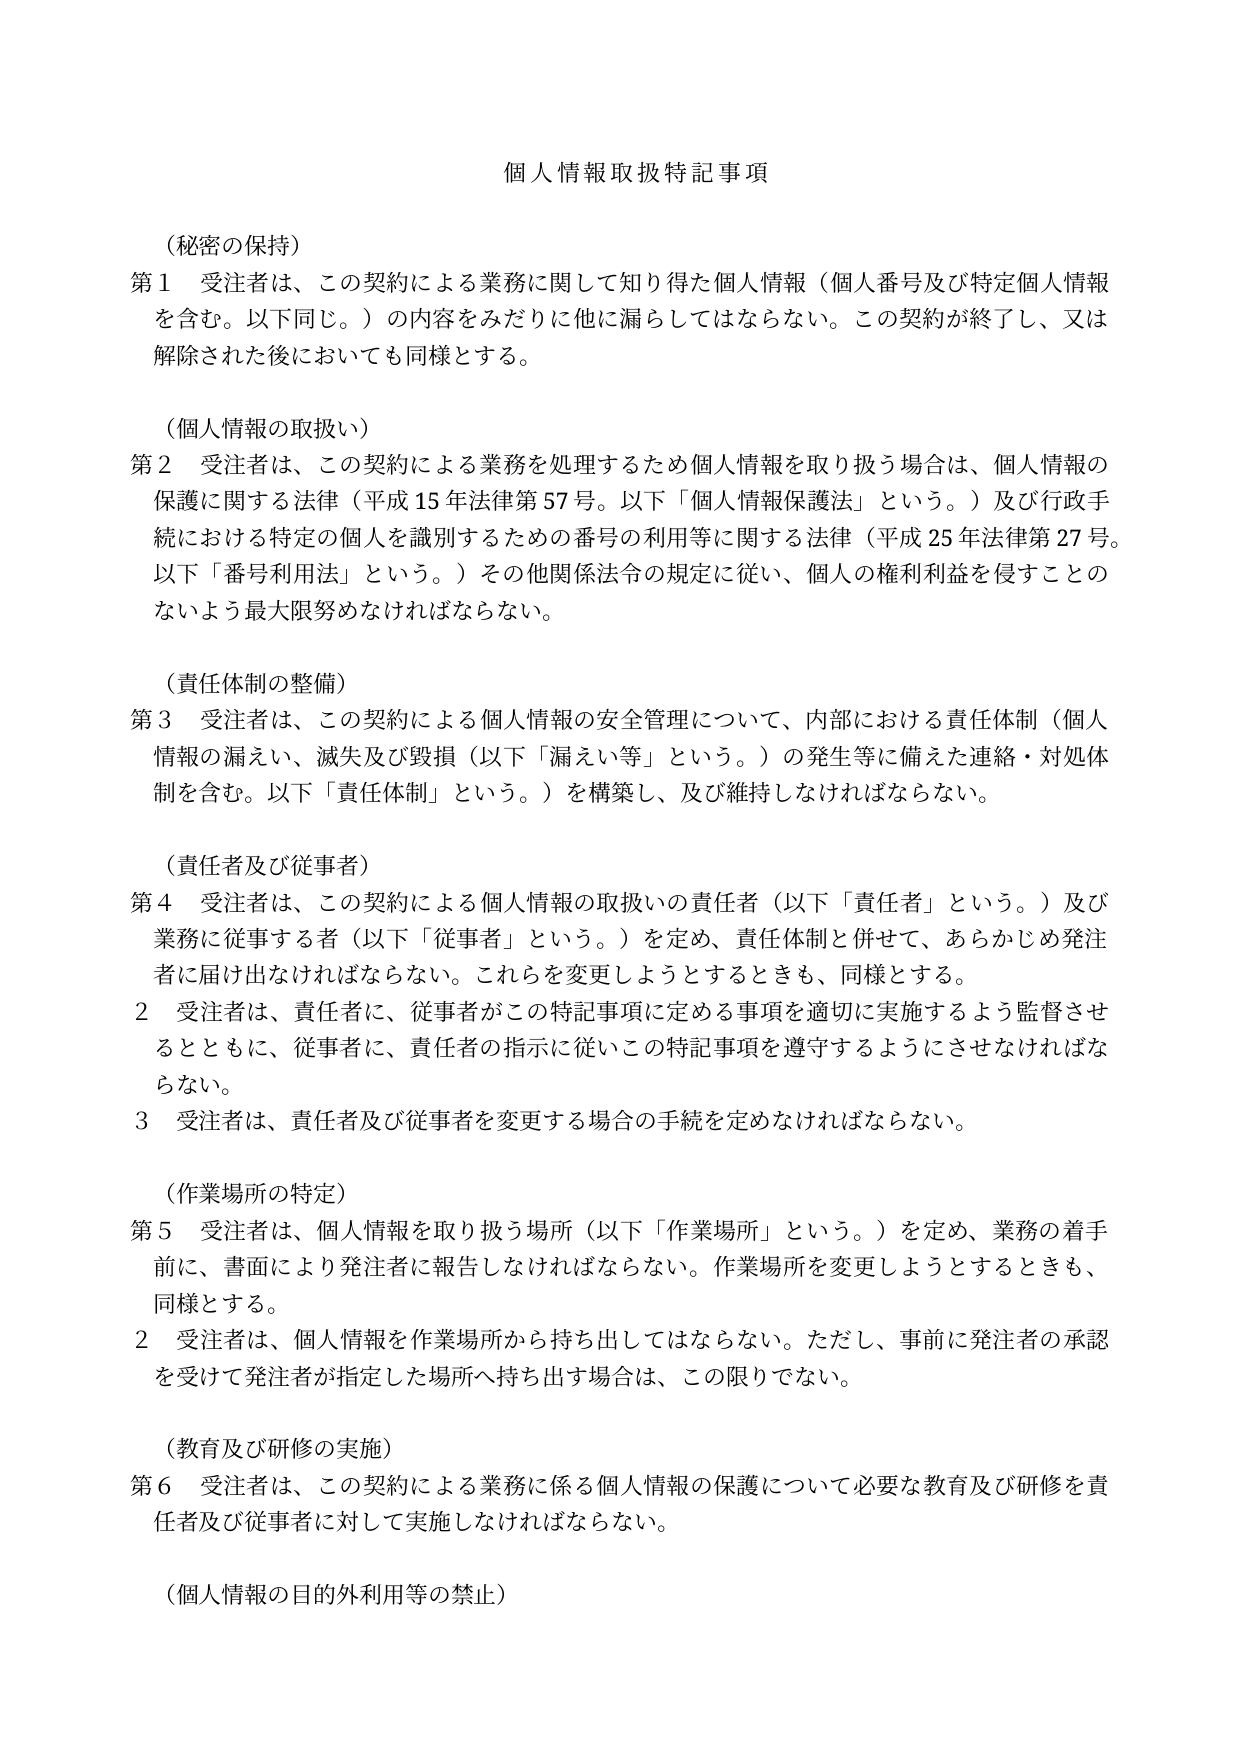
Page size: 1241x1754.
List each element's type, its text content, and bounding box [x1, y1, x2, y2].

text 第６ 受注者は、この契約による業務に係る個人情報の保護について必要な教育及び研修を責任者及び従事者に対して実施しなければならない。 [130, 1466, 1110, 1539]
text （秘密の保持） [130, 227, 1110, 263]
text （個人情報の目的外利用等の禁止） [130, 1576, 1110, 1612]
text 第４ 受注者は、この契約による個人情報の取扱いの責任者（以下「責任者」という。）及び業務に従事する者（以下「従事者」という。）を定め、責任体制と併せて、あらかじめ発注者に届け出なければならない。これらを変更しようとするときも、同様とする。 [130, 883, 1110, 992]
text （作業場所の特定） [130, 1174, 1110, 1211]
text 第３ 受注者は、この契約による個人情報の安全管理について、内部における責任体制（個人情報の漏えい、滅失及び毀損（以下「漏えい等」という。）の発生等に備えた連絡・対処体制を含む。以下「責任体制」という。）を構築し、及び維持しなければならない。 [130, 701, 1110, 810]
text 個人情報取扱特記事項 [130, 154, 1110, 190]
text 第１ 受注者は、この契約による業務に関して知り得た個人情報（個人番号及び特定個人情報を含む。以下同じ。）の内容をみだりに他に漏らしてはならない。この契約が終了し、又は解除された後においても同様とする。 [130, 263, 1110, 372]
text 第２ 受注者は、この契約による業務を処理するため個人情報を取り扱う場合は、個人情報の保護に関する法律（平成15年法律第57号。以下「個人情報保護法」という。）及び行政手続における特定の個人を識別するための番号の利用等に関する法律（平成25年法律第27号。以下「番号利用法」という。）その他関係法令の規定に従い、個人の権利利益を侵すことのないよう最大限努めなければならない。 [130, 445, 1110, 628]
text ２ 受注者は、個人情報を作業場所から持ち出してはならない。ただし、事前に発注者の承認を受けて発注者が指定した場所へ持ち出す場合は、この限りでない。 [130, 1320, 1110, 1393]
text （個人情報の取扱い） [130, 409, 1110, 445]
text （教育及び研修の実施） [130, 1430, 1110, 1466]
text （責任体制の整備） [130, 664, 1110, 701]
text ２ 受注者は、責任者に、従事者がこの特記事項に定める事項を適切に実施するよう監督させるとともに、従事者に、責任者の指示に従いこの特記事項を遵守するようにさせなければならない。 [130, 992, 1110, 1102]
text 第５ 受注者は、個人情報を取り扱う場所（以下「作業場所」という。）を定め、業務の着手前に、書面により発注者に報告しなければならない。作業場所を変更しようとするときも、同様とする。 [130, 1211, 1110, 1320]
text （責任者及び従事者） [130, 846, 1110, 883]
text ３ 受注者は、責任者及び従事者を変更する場合の手続を定めなければならない。 [130, 1102, 1110, 1138]
